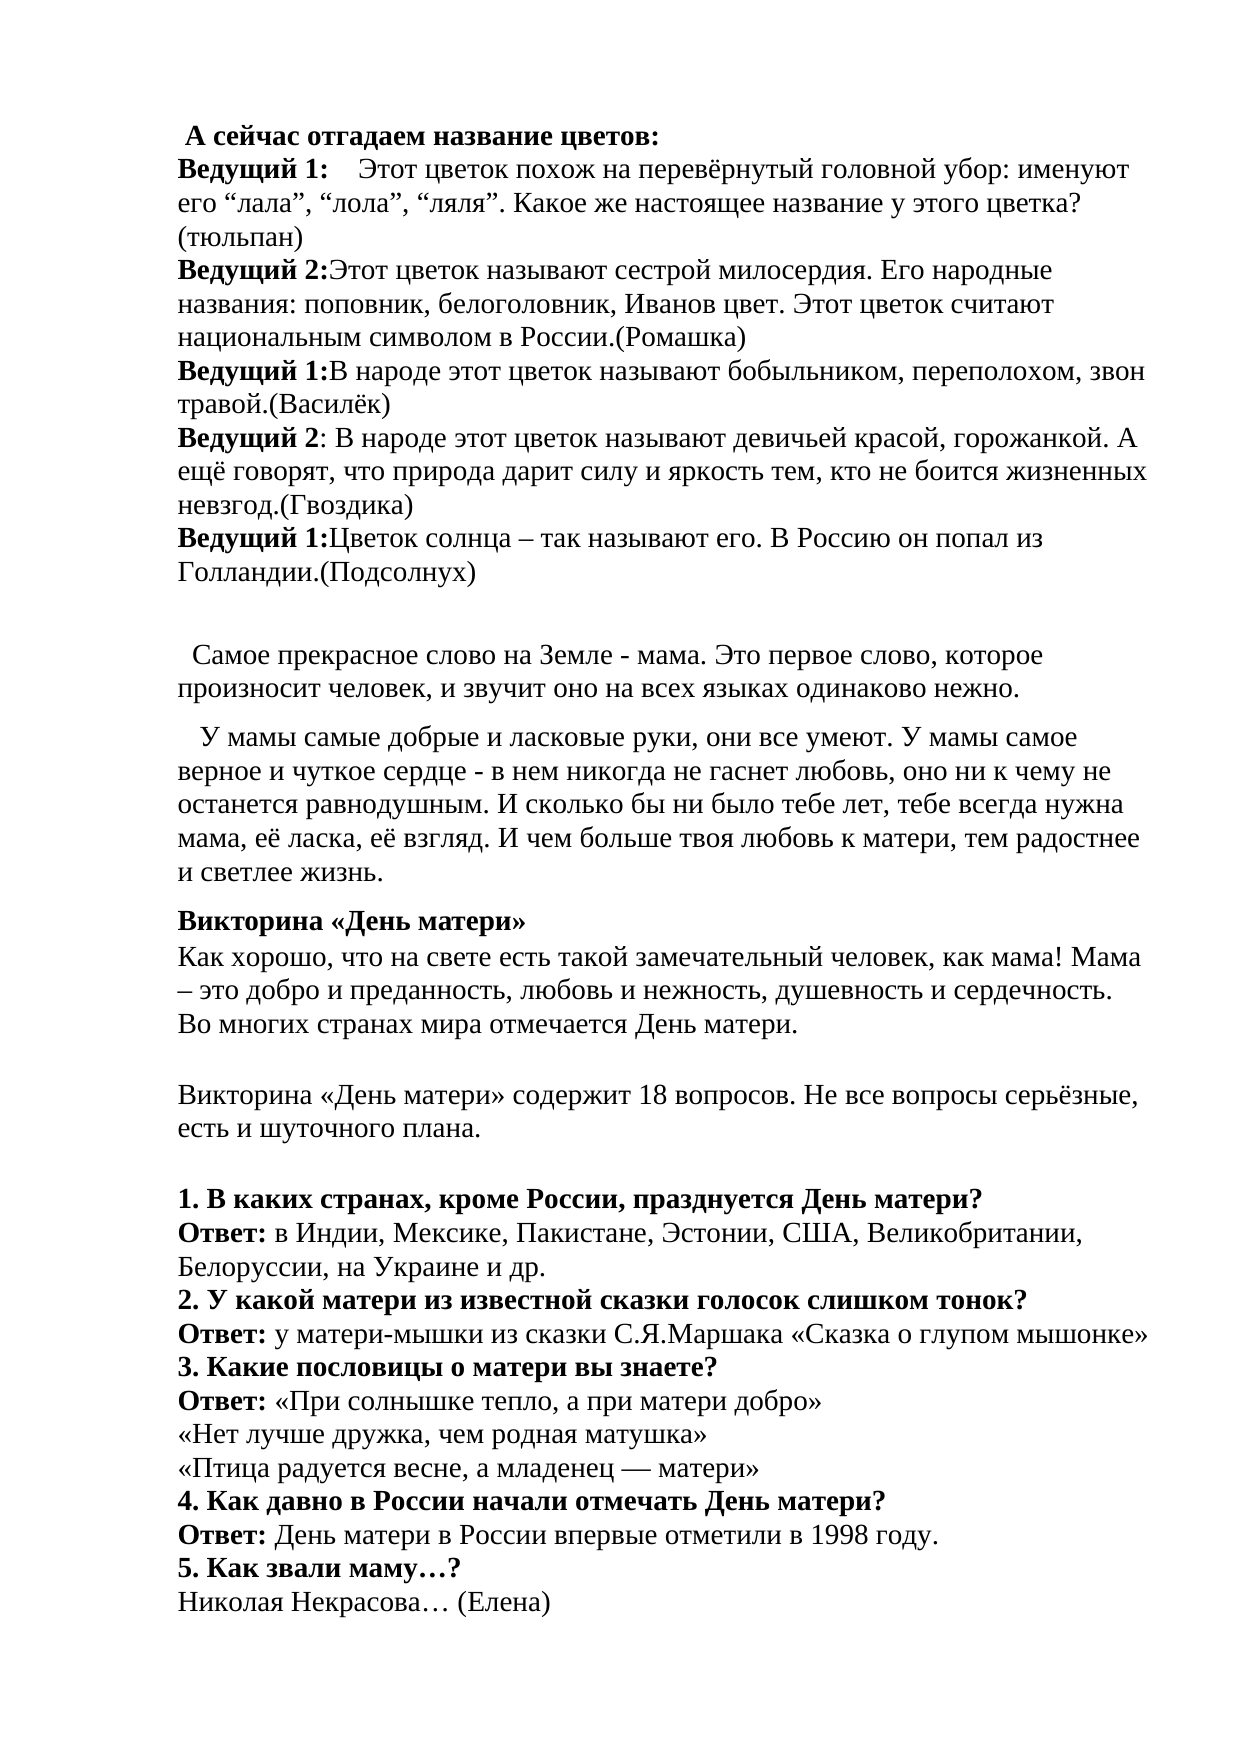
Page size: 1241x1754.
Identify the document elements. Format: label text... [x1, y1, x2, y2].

text У мамы самые добрые и ласковые руки, они все умеют. У мамы самое верное и чуткое сердце - в нем никогда не гаснет любовь, оно ни к чему не останется равнодушным. И сколько бы ни было тебе лет, тебе всегда нужна мама, её ласка, её взгляд. И чем больше твоя любовь к матери, тем радостнее и светлее жизнь. [177, 719, 1152, 887]
text Самое прекрасное слово на Земле - мама. Это первое слово, которое произносит человек, и звучит оно на всех языках одинаково нежно. [177, 637, 1152, 704]
text Ведущий 2:Этот цветок называют сестрой милосердия. Его народные названия: поповник, белоголовник, Иванов цвет. Этот цветок считают национальным символом в России.(Ромашка) [177, 252, 1152, 353]
text 2. У какой матери из известной сказки голосок слишком тонок? Ответ: у матери-мышки из сказки С.Я.Маршака «Сказка о глупом мышонке» [177, 1282, 1152, 1349]
text 3. Какие пословицы о матери вы знаете? Ответ: «При солнышке тепло, а при матери добро» «Нет лучше дружка, чем родная матушка» «Птица радуется весне, а младенец — матери» [177, 1349, 1152, 1483]
text Викторина «День матери» содержит 18 вопросов. Не все вопросы серьёзные, есть и шуточного плана. [177, 1077, 1152, 1144]
text Ведущий 1:В народе этот цветок называют бобыльником, переполохом, звон травой.(Василёк) [177, 353, 1152, 420]
text Ведущий 1:Цветок солнца – так называют его. В Россию он попал из Голландии.(Подсолнух) [177, 521, 1152, 588]
text Ведущий 1: Этот цветок похож на перевёрнутый головной убор: именуют его “лала”, “лола”, “ляля”. Какое же настоящее название у этого цветка?(тюльпан) [177, 152, 1152, 252]
text Викторина «День матери» [177, 903, 1152, 936]
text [177, 1551, 1152, 1618]
text Как хорошо, что на свете есть такой замечательный человек, как мама! Мама – это добро и преданность, любовь и нежность, душевность и сердечность. [177, 939, 1152, 1006]
text 4. Как давно в России начали отмечать День матери? Ответ: День матери в России впервые отметили в 1998 году. [177, 1483, 1152, 1551]
text Ведущий 2: В народе этот цветок называют девичьей красой, горожанкой. А ещё говорят, что природа дарит силу и яркость тем, кто не боится жизненных невзгод.(Гвоздика) [177, 420, 1152, 521]
text 1. В каких странах, кроме России, празднуется День матери? Ответ: в Индии, Мексике, Пакистане, Эстонии, США, Великобритании, Белоруссии, на Украине и др. [177, 1182, 1152, 1282]
text А сейчас отгадаем название цветов: [177, 118, 1152, 152]
text Во многих странах мира отмечается День матери. [177, 1006, 1152, 1039]
